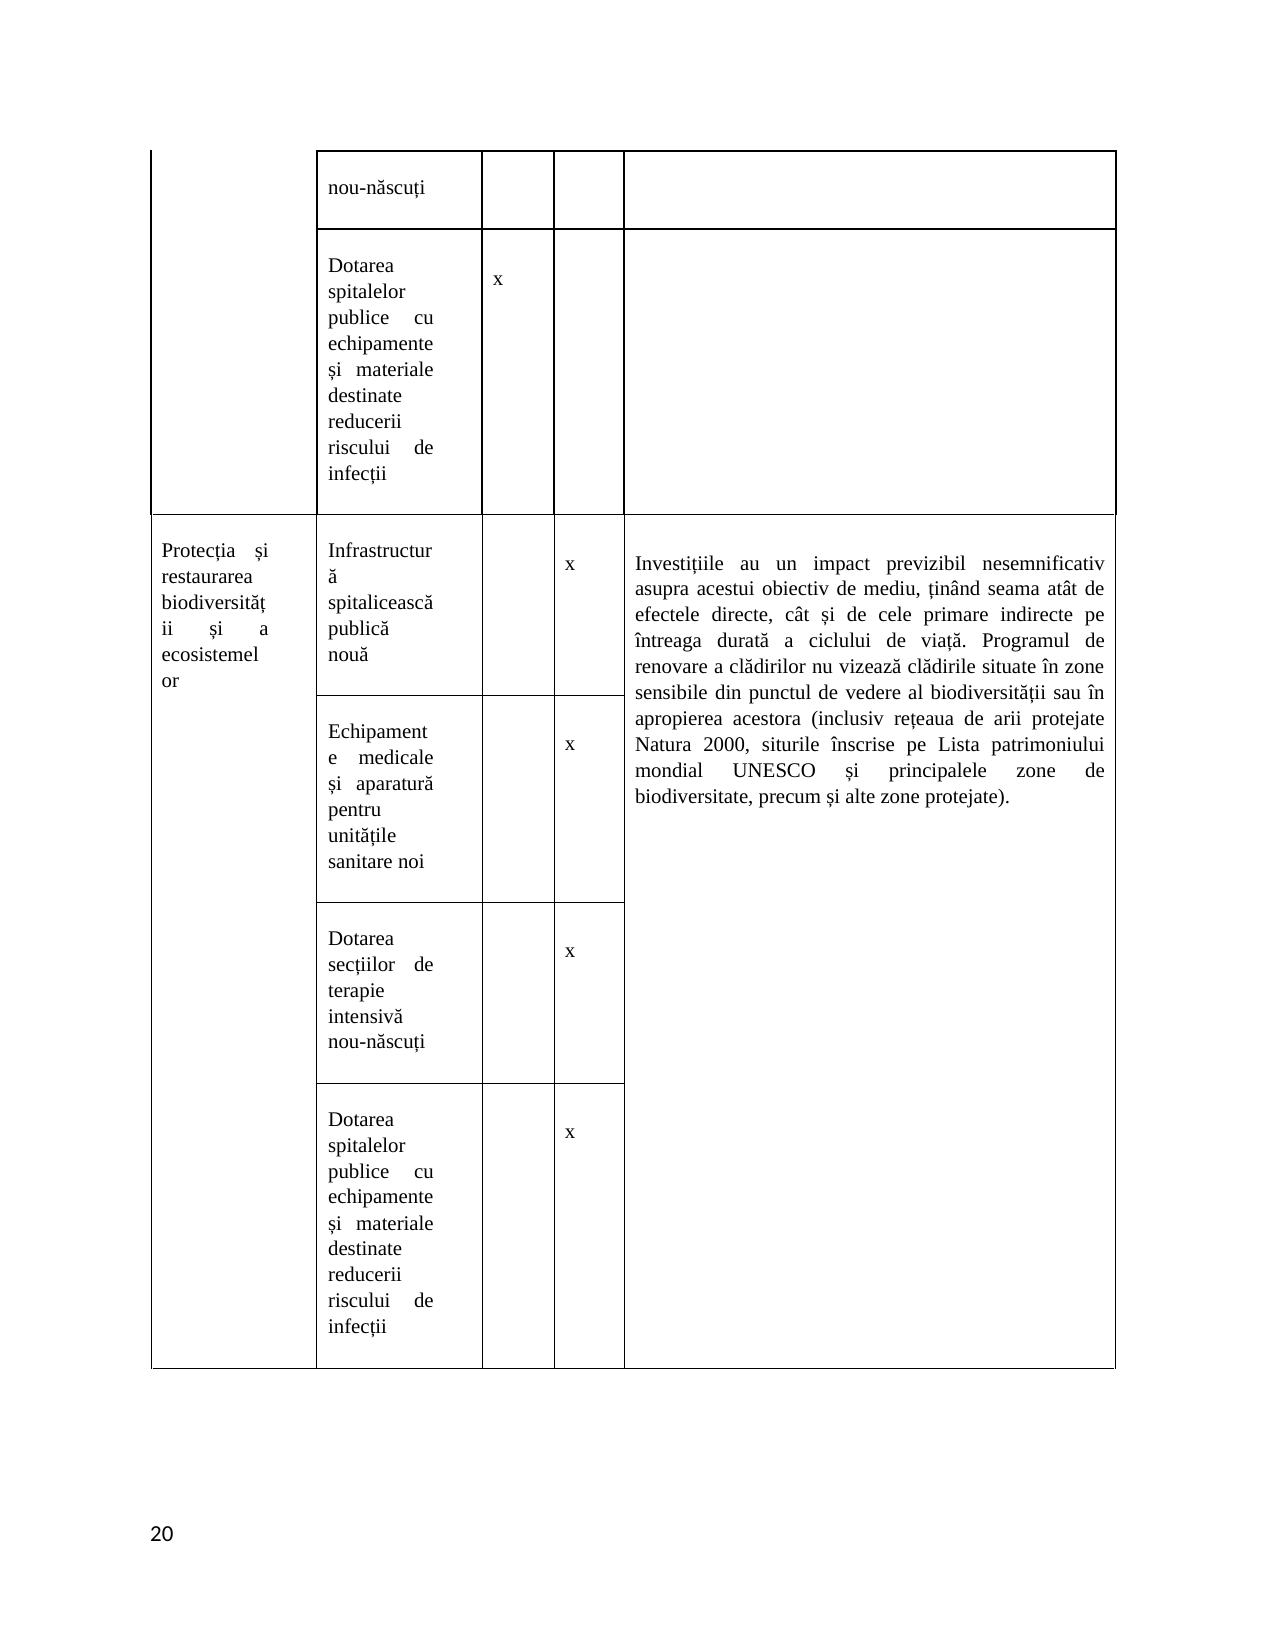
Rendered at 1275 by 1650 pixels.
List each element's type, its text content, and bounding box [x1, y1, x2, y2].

table_cell [483, 696, 554, 902]
table_cell Investițiile au un impact previzibil nesemnificativ asupra acestui obiectiv de mediu, ținând seama atât de efectele directe, cât și de cele primare indirecte pe întreaga durată a ciclului de viață. Programul de renovare a clădirilor nu vizează clădirile situate în zone sensibile din punctul de vedere al biodiversității sau în apropierea acestora (inclusiv rețeaua de arii protejate Natura 2000, siturile înscrise pe Lista patrimoniului mondial UNESCO și principalele zone de biodiversitate, precum și alte zone protejate). [625, 514, 1115, 1367]
table_cell Dotarea spitalelor publice cu echipamente și materiale destinate reducerii riscului de infecții [318, 230, 481, 514]
table_cell [555, 152, 623, 228]
table_cell [625, 152, 1115, 228]
table_cell Infrastructură spitalicească publică nouă [317, 515, 482, 695]
table_cell Dotarea spitalelor publice cu echipamente și materiale destinate reducerii riscului de infecții [317, 1084, 482, 1367]
table_cell x [483, 230, 553, 514]
table_cell [483, 903, 554, 1083]
table_cell [483, 1084, 554, 1367]
table_cell x [555, 515, 624, 695]
table_cell [625, 230, 1115, 514]
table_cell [318, 152, 481, 228]
table_cell x [555, 696, 624, 902]
table_cell x [555, 903, 624, 1083]
table_cell x [555, 1084, 624, 1367]
table_cell [483, 515, 554, 695]
table_cell x [483, 152, 553, 228]
table_cell [555, 230, 623, 514]
table_cell Echipamente medicale și aparatură pentru unitățile sanitare noi [317, 696, 482, 902]
table_cell Protecția și restaurarea biodiversității și a ecosistemelor [152, 515, 316, 1367]
table_cell Dotarea secțiilor de terapie intensivă nou-născuți [317, 903, 482, 1083]
